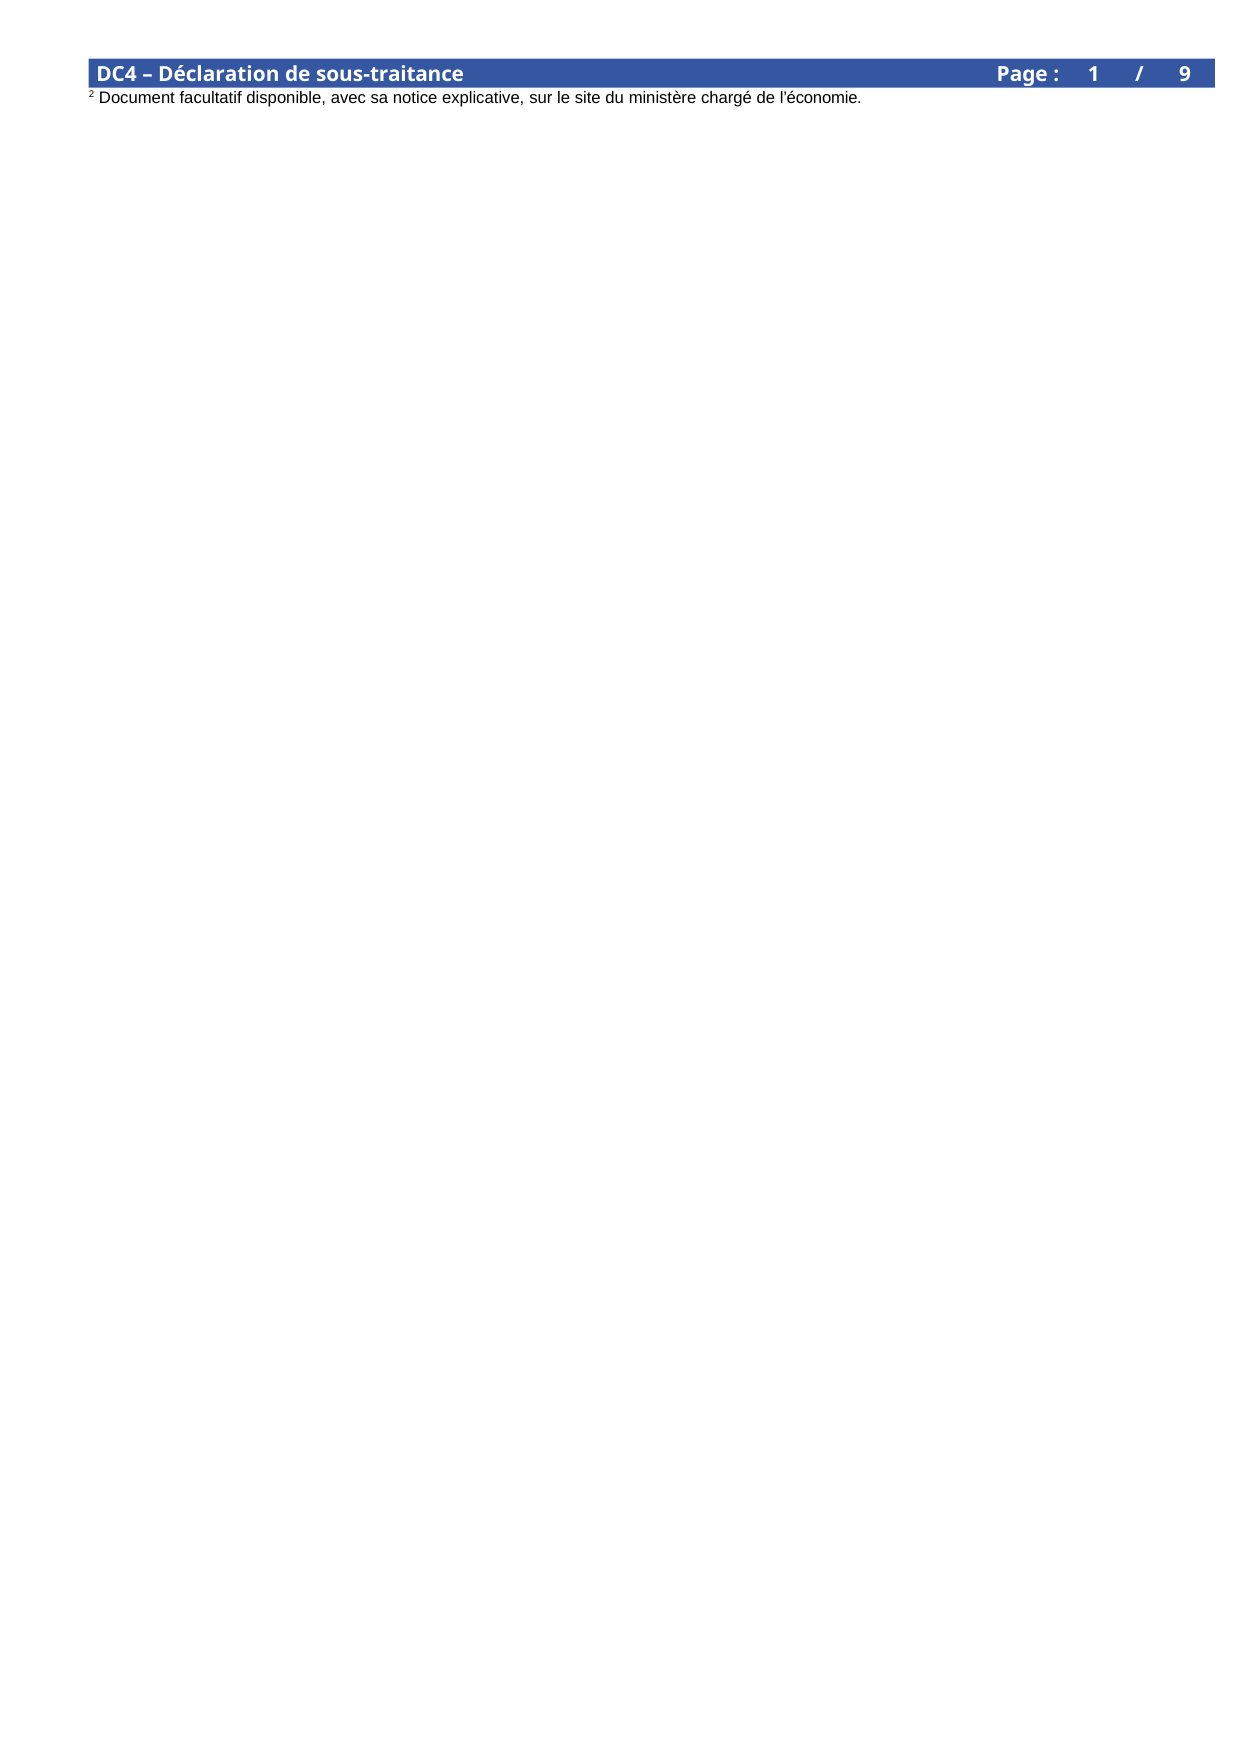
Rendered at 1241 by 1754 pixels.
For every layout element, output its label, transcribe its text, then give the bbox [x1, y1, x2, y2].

text 2 Document facultatif disponible, avec sa notice explicative, sur le site du ministère chargé de l’économie. [89, 39, 1226, 107]
